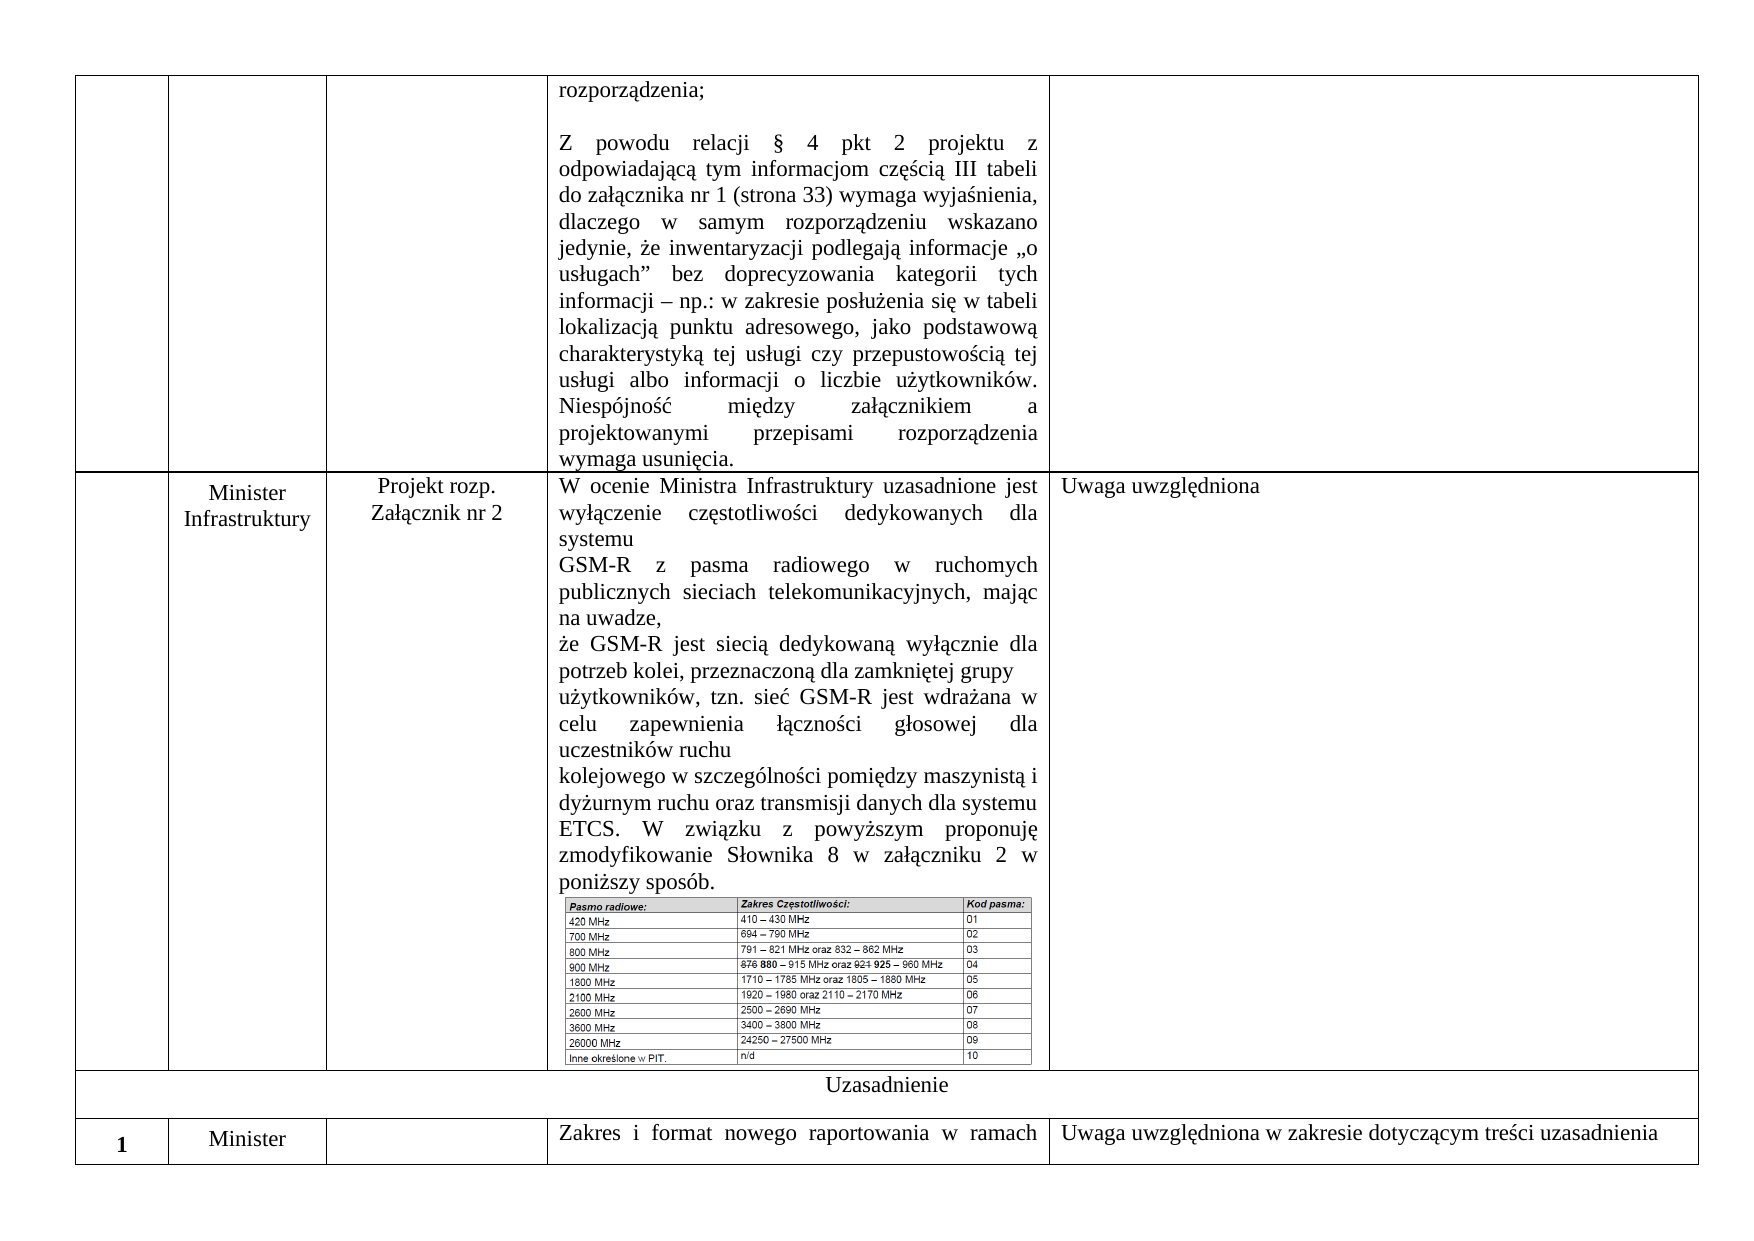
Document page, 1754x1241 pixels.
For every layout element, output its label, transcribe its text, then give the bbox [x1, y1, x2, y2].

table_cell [169, 1119, 326, 1164]
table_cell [1050, 76, 1698, 471]
table_cell Uzasadnienie [76, 1071, 1698, 1118]
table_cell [548, 1119, 1049, 1164]
table_cell 8 [76, 76, 168, 471]
table_cell Minister Infrastruktury [169, 473, 326, 1069]
table_cell Projekt rozp. Załącznik nr 2 [327, 473, 547, 1069]
table_cell [327, 1119, 547, 1164]
picture [558, 894, 1039, 1070]
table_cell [169, 76, 326, 471]
table_cell 1 [76, 1119, 168, 1164]
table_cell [548, 76, 1049, 471]
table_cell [1050, 1119, 1698, 1164]
table_cell Uwaga uwzględniona [1050, 473, 1698, 1069]
table_cell [76, 473, 168, 1069]
table_cell W ocenie Ministra Infrastruktury uzasadnione jest wyłączenie częstotliwości dedykowanych dla systemu GSM-R z pasma radiowego w ruchomych publicznych sieciach telekomunikacyjnych, mając na uwadze, że GSM-R jest siecią dedykowaną wyłącznie dla potrzeb kolei, przeznaczoną dla zamkniętej grupy użytkowników, tzn. sieć GSM-R jest wdrażana w celu zapewnienia łączności głosowej dla uczestników ruchu kolejowego w szczególności pomiędzy maszynistą i dyżurnym ruchu oraz transmisji danych dla systemu ETCS. W związku z powyższym proponuję zmodyfikowanie Słownika 8 w załączniku 2 w poniższy sposób. [548, 473, 1049, 1069]
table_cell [327, 76, 547, 471]
